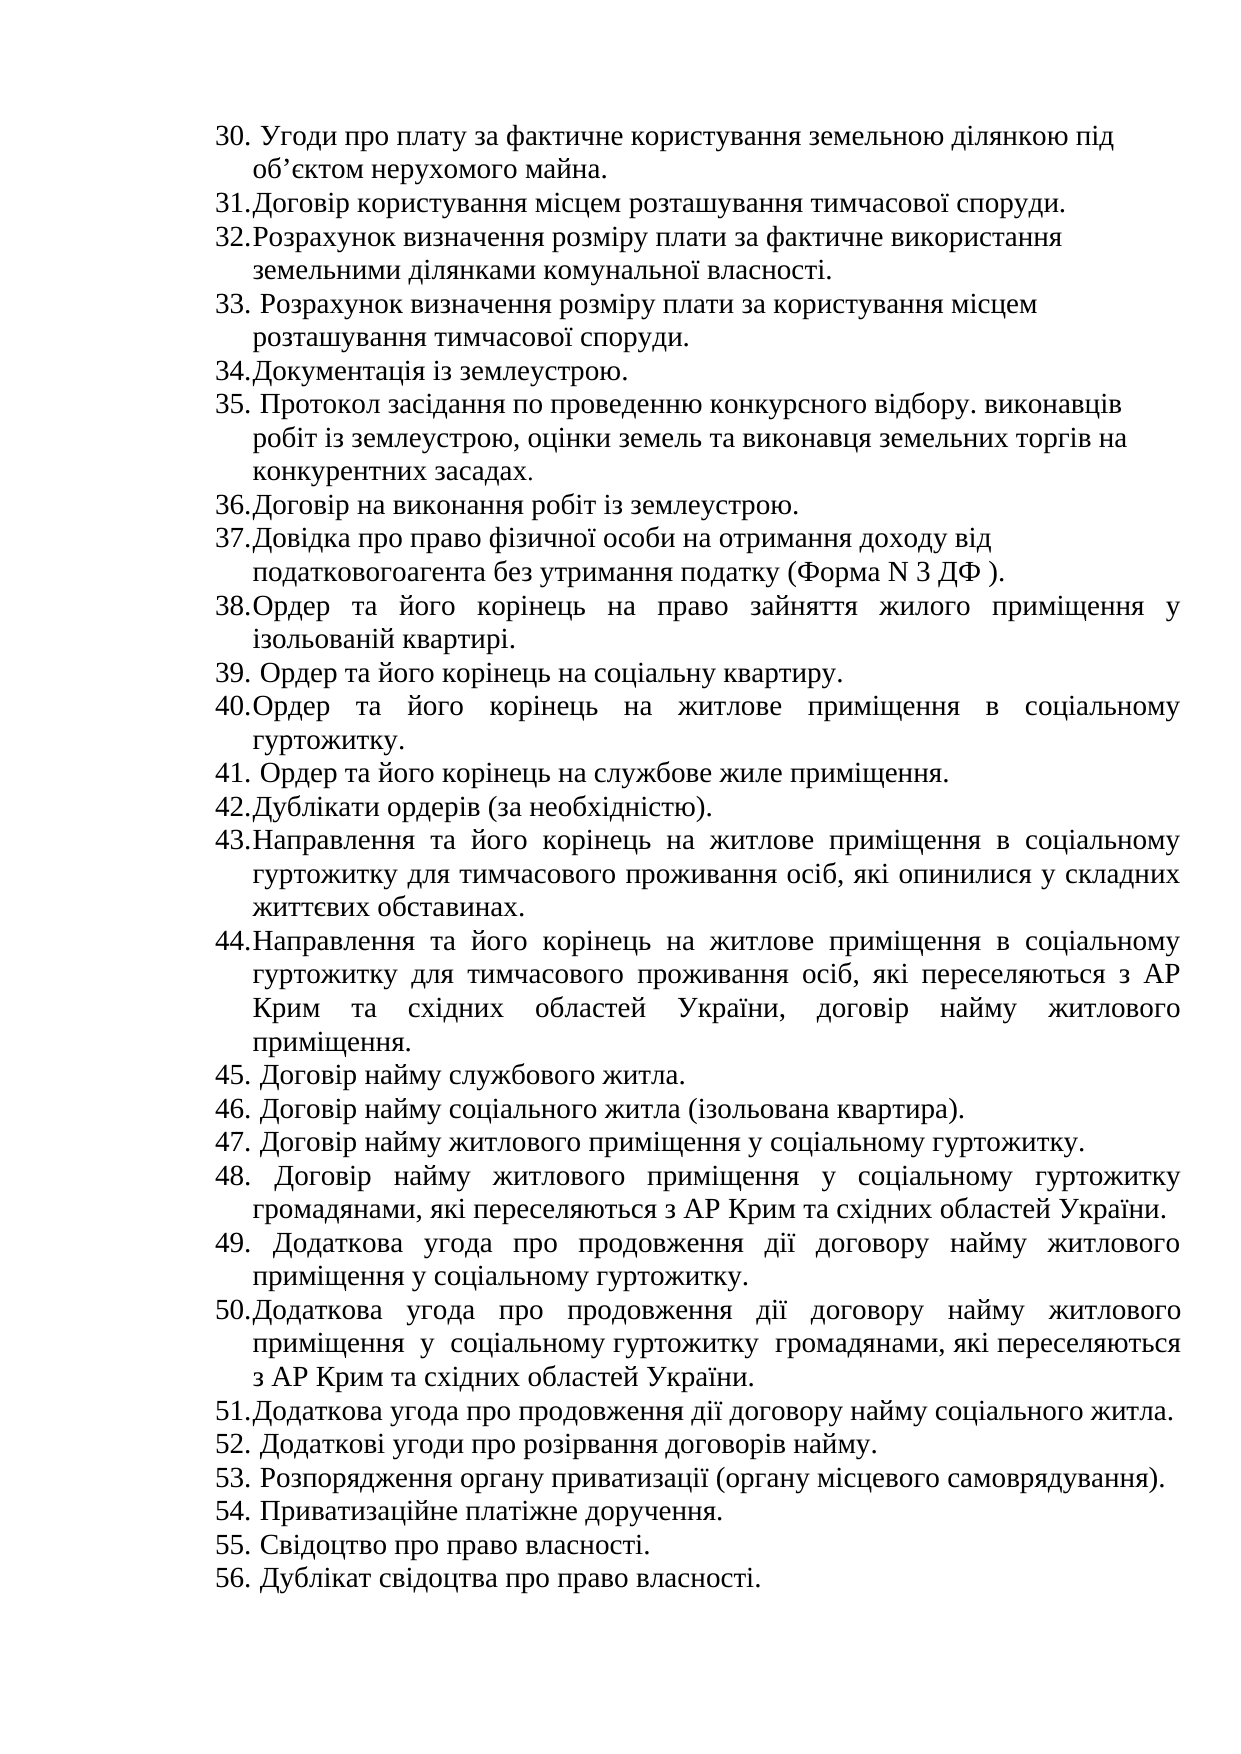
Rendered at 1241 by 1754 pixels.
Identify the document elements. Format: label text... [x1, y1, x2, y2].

list Договір найму службового житла. [215, 1057, 1181, 1091]
list Договір найму житлового приміщення у соціальному гуртожитку громадянами, які переселяються з АР Крим та східних областей України. [215, 1158, 1181, 1225]
list Ордер та його корінець на соціальну квартиру. [215, 655, 1181, 688]
list Договір найму соціального житла (ізольована квартира). [215, 1091, 1181, 1124]
list Додаткові угоди про розірвання договорів найму. [215, 1426, 1181, 1460]
list Приватизаційне платіжне доручення. [215, 1493, 1181, 1527]
list Договір на виконання робіт із землеустрою. [215, 487, 1181, 521]
list Додаткова угода про продовження дії договору найму соціального житла. [215, 1393, 1181, 1426]
list Додаткова угода про продовження дії договору найму житлового приміщення у соціальному гуртожитку громадянами, які переселяються з АР Крим та східних областей України. [215, 1292, 1181, 1393]
list Угоди про плату за фактичне користування земельною ділянкою під об’єктом нерухомого майна. [215, 118, 1181, 185]
list Розрахунок визначення розміру плати за фактичне використання земельними ділянками комунальної власності. [215, 219, 1181, 286]
list Розпорядження органу приватизації (органу місцевого самоврядування). [215, 1460, 1181, 1493]
list Ордер та його корінець на житлове приміщення в соціальному гуртожитку. [215, 688, 1181, 755]
list Розрахунок визначення розміру плати за користування місцем розташування тимчасової споруди. [215, 286, 1181, 353]
list Договір користування місцем розташування тимчасової споруди. [215, 185, 1181, 219]
list Документація із землеустрою. [215, 353, 1181, 386]
list Протокол засідання по проведенню конкурсного відбору. виконавців робіт із землеустрою, оцінки земель та виконавця земельних торгів на конкурентних засадах. [215, 386, 1181, 487]
list Ордер та його корінець на право зайняття жилого приміщення у ізольованій квартирі. [215, 588, 1181, 655]
list Дублікат свідоцтва про право власності. [215, 1560, 1181, 1594]
list Ордер та його корінець на службове жиле приміщення. [215, 755, 1181, 789]
list Направлення та його корінець на житлове приміщення в соціальному гуртожитку для тимчасового проживання осіб, які опинилися у складних життєвих обставинах. [215, 822, 1181, 923]
list Свідоцтво про право власності. [215, 1527, 1181, 1560]
list Дублікати ордерів (за необхідністю). [215, 789, 1181, 822]
list Направлення та його корінець на житлове приміщення в соціальному гуртожитку для тимчасового проживання осіб, які переселяються з АР Крим та східних областей України, договір найму житлового приміщення. [215, 923, 1181, 1057]
list Довідка про право фізичної особи на отримання доходу від податковогоагента без утримання податку (Форма N 3 ДФ ). [215, 521, 1181, 588]
list Додаткова угода про продовження дії договору найму житлового приміщення у соціальному гуртожитку. [215, 1225, 1181, 1292]
list Договір найму житлового приміщення у соціальному гуртожитку. [215, 1124, 1181, 1158]
